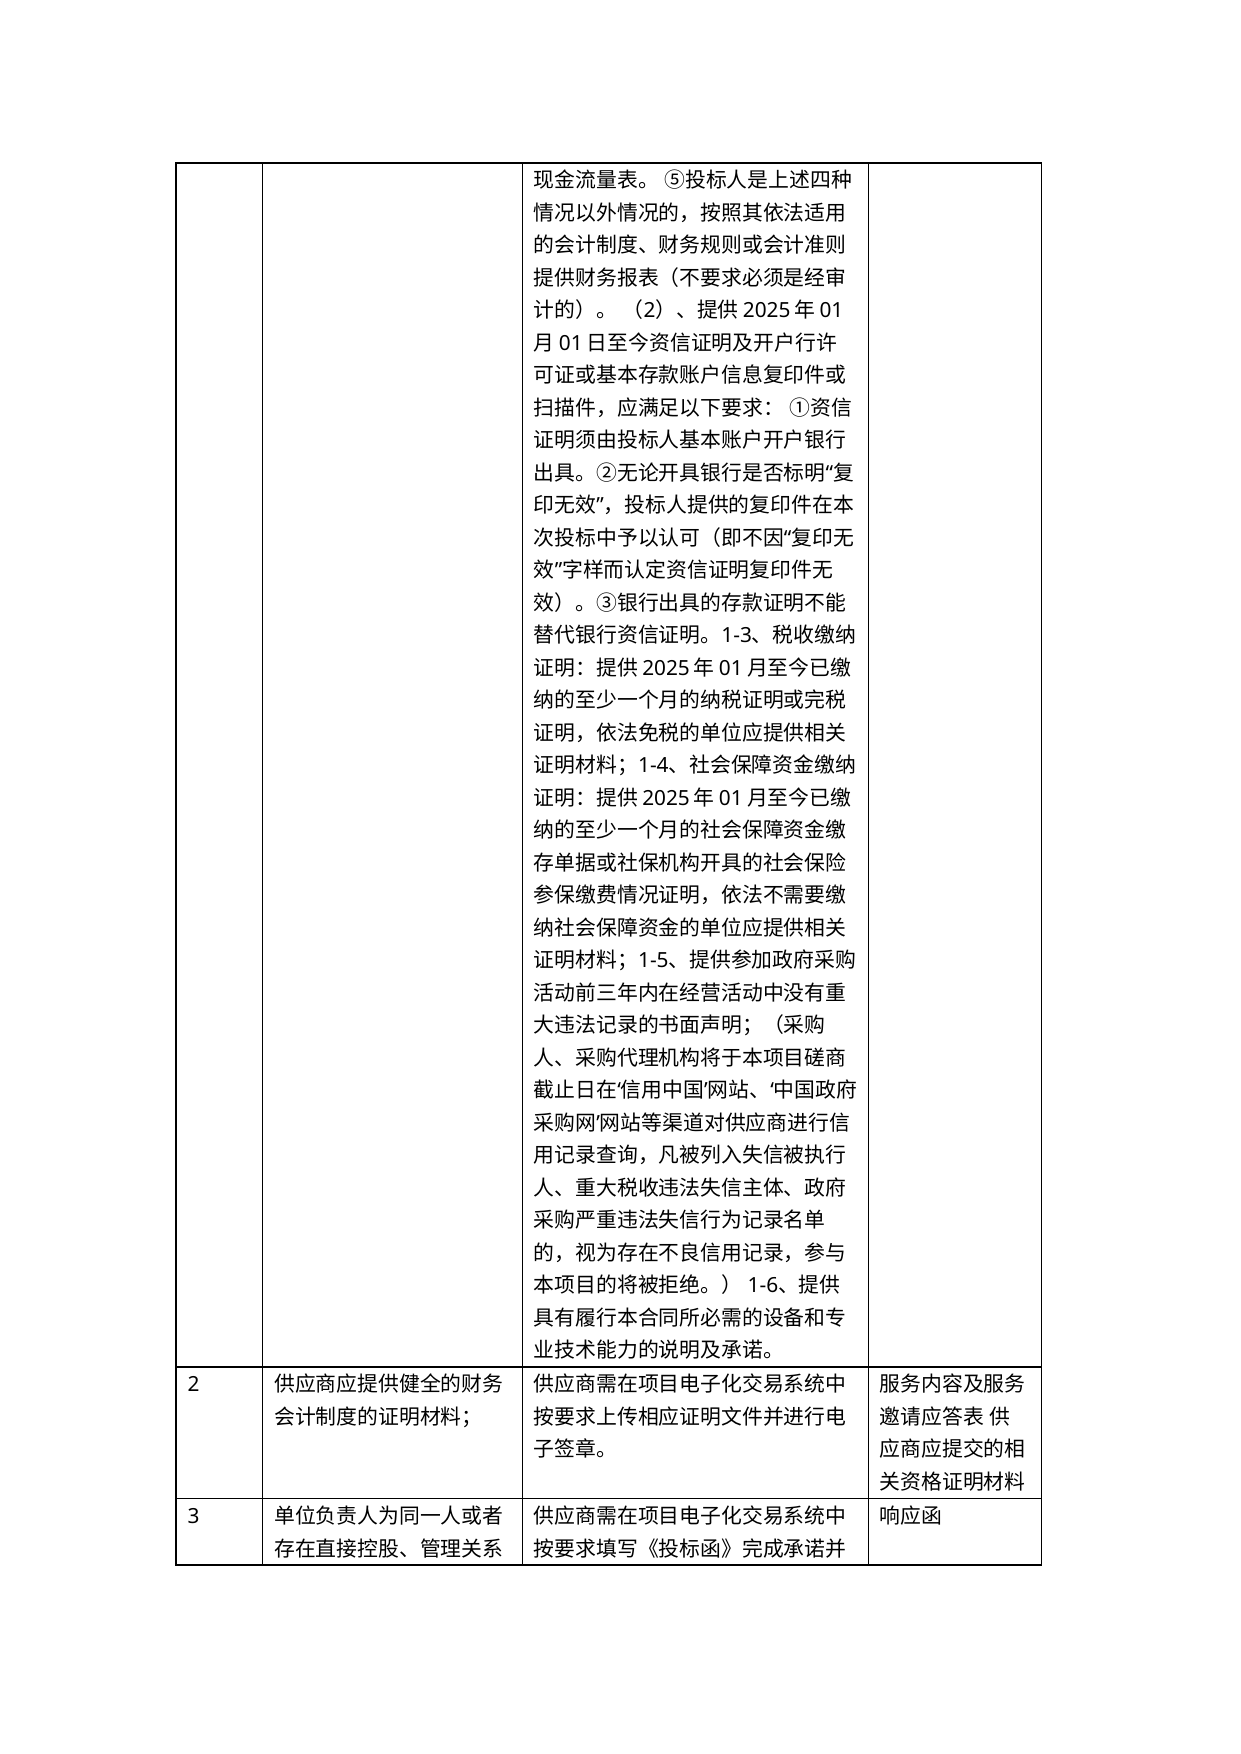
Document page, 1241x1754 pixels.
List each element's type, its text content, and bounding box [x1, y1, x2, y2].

table_cell 服务内容及服务邀请应答表 供应商应提交的相关资格证明材料 [869, 1368, 1041, 1498]
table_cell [263, 164, 522, 1366]
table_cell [869, 164, 1041, 1366]
table_cell 3 [177, 1499, 262, 1564]
table_cell 供应商需在项目电子化交易系统中按要求上传相应证明文件并进行电子签章。 [523, 1368, 868, 1498]
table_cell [523, 1499, 868, 1564]
table_cell 1 [177, 164, 262, 1366]
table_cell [263, 1499, 522, 1564]
table_cell 响应函 [869, 1499, 1041, 1564]
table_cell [523, 164, 868, 1366]
table_cell 供应商应提供健全的财务会计制度的证明材料； [263, 1368, 522, 1498]
table_cell 2 [177, 1368, 262, 1498]
